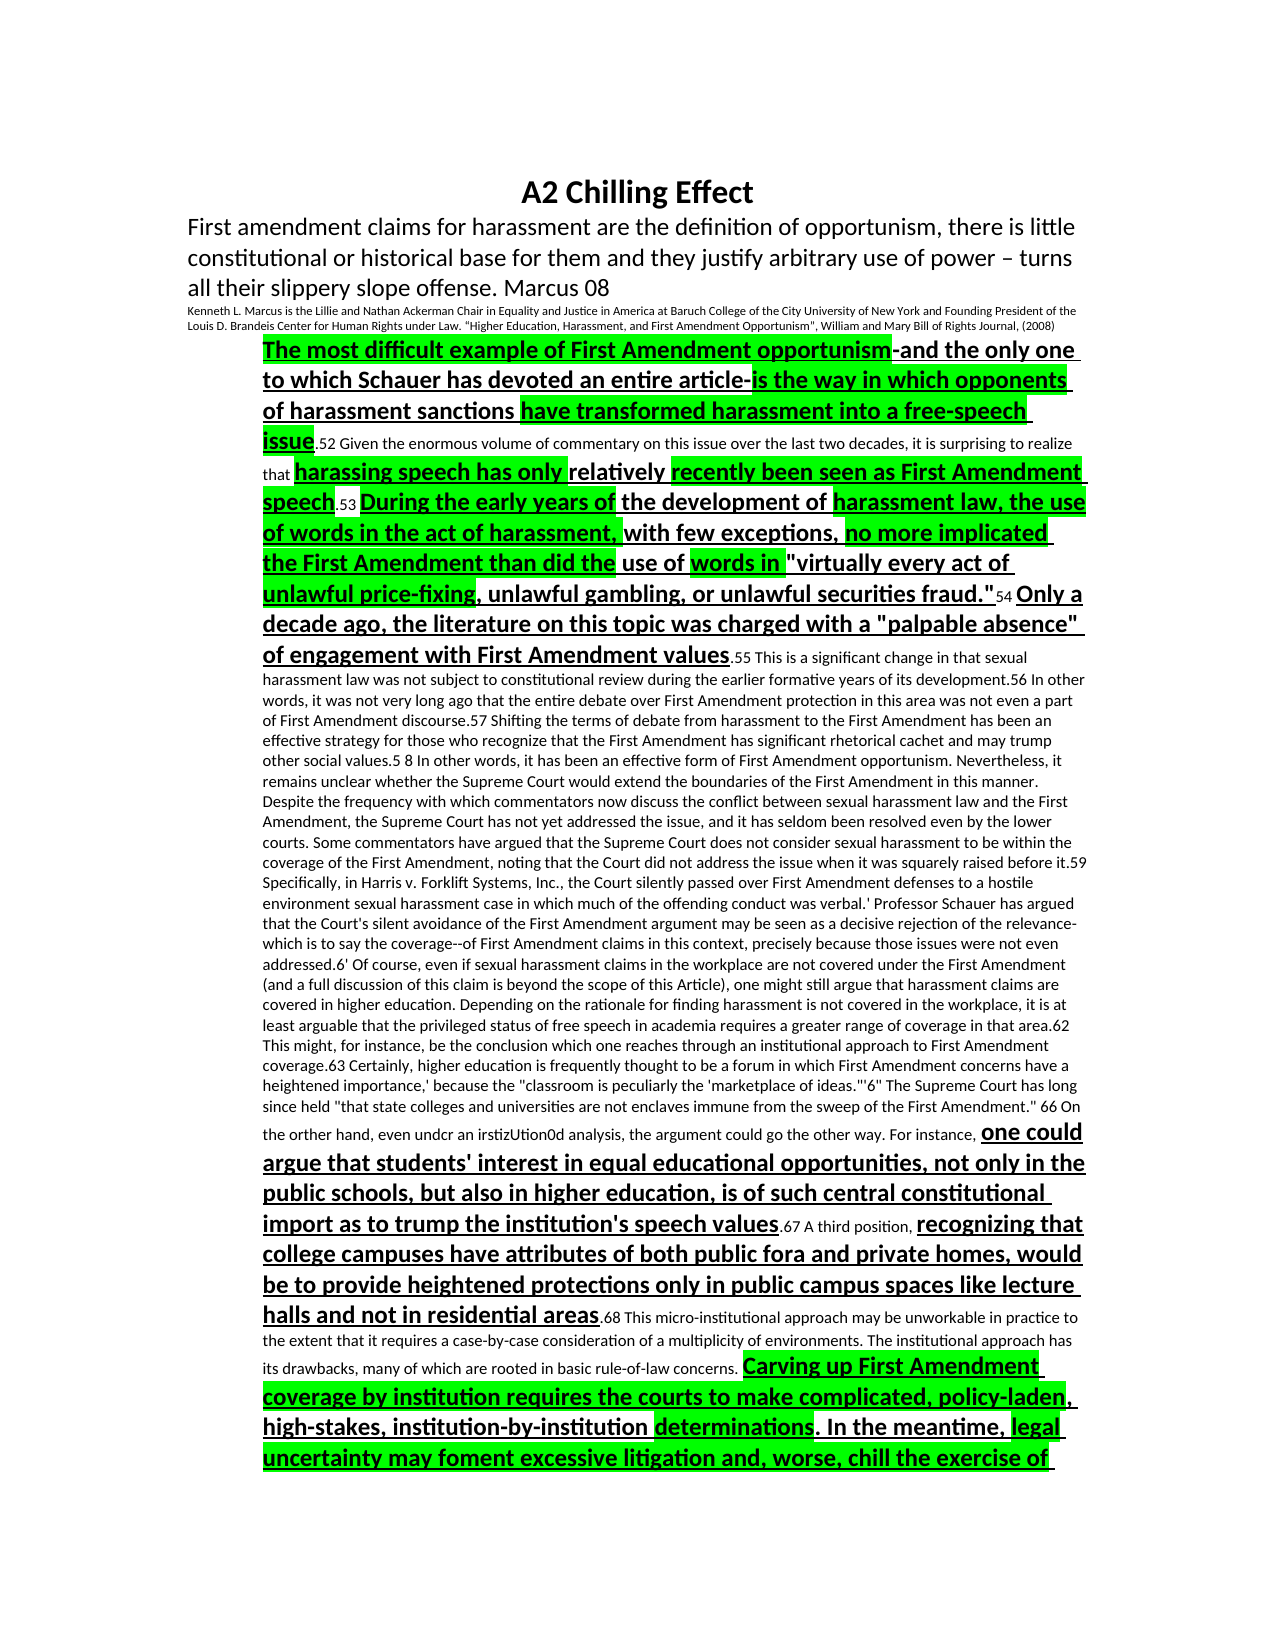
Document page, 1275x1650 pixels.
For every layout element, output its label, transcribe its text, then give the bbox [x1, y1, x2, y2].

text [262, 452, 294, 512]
text Kenneth L. Marcus is the Lillie and Nathan Ackerman Chair in Equality and Justice in America at Baruch College of the City University of New York and Founding President of the Louis D. Brandeis Center for Human Rights under Law. “Higher Education, Harassment, and First Amendment Opportunism”, William and Mary Bill of Rights Journal, (2008) [187, 303, 1087, 334]
subtitle First amendment claims for harassment are the definition of opportunism, there is little constitutional or historical base for them and they justify arbitrary use of power – turns all their slippery slope offense. Marcus 08 [187, 212, 1087, 303]
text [262, 484, 1087, 1472]
subtitle A2 Chilling Effect [187, 171, 1087, 212]
